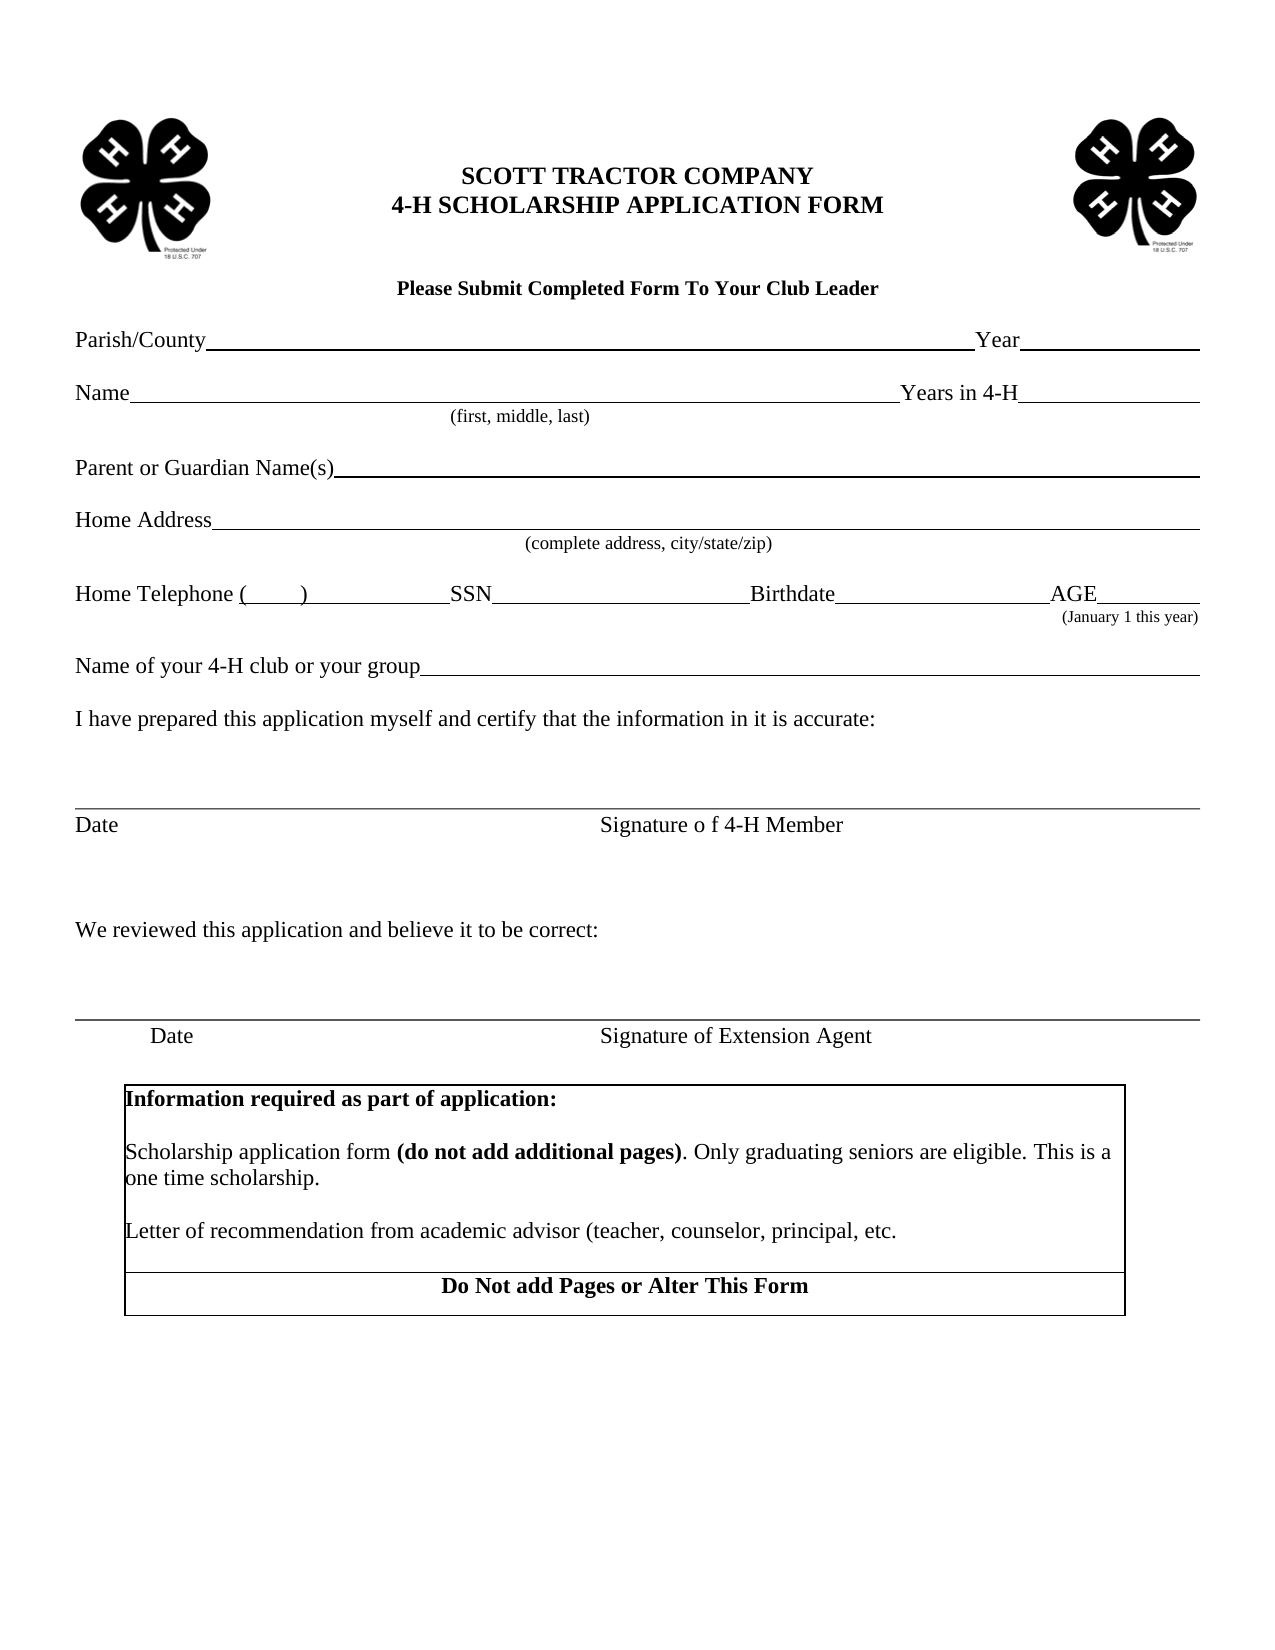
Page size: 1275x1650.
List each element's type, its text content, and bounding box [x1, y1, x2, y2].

text Home Address [75, 506, 1212, 533]
text Name Years in 4-H [75, 379, 1212, 406]
picture [75, 112, 216, 263]
text I have prepared this application myself and certify that the information in it is accurate: [75, 705, 1212, 731]
text Parish/County Year [75, 327, 1212, 353]
title 4-H SCHOLARSHIP APPLICATION FORM [390, 190, 885, 219]
text (first, middle, last) [155, 406, 885, 427]
picture [1068, 112, 1202, 256]
text Name of your 4-H club or your group [75, 652, 1212, 679]
text (complete address, city/state/zip) [390, 533, 907, 554]
text Date Signature of Extension Agent [150, 1018, 1212, 1048]
text (January 1 this year) [62, 607, 1198, 626]
text Parent or Guardian Name(s) [75, 453, 1212, 480]
text We reviewed this application and believe it to be correct: [75, 916, 1212, 943]
text Date Signature o f 4-H Member [75, 807, 1212, 837]
text Please Submit Completed Form To Your Club Leader [390, 276, 885, 300]
text Home Telephone ( ) SSN Birthdate AGE [75, 581, 1212, 607]
title SCOTT TRACTOR COMPANY [390, 161, 885, 190]
